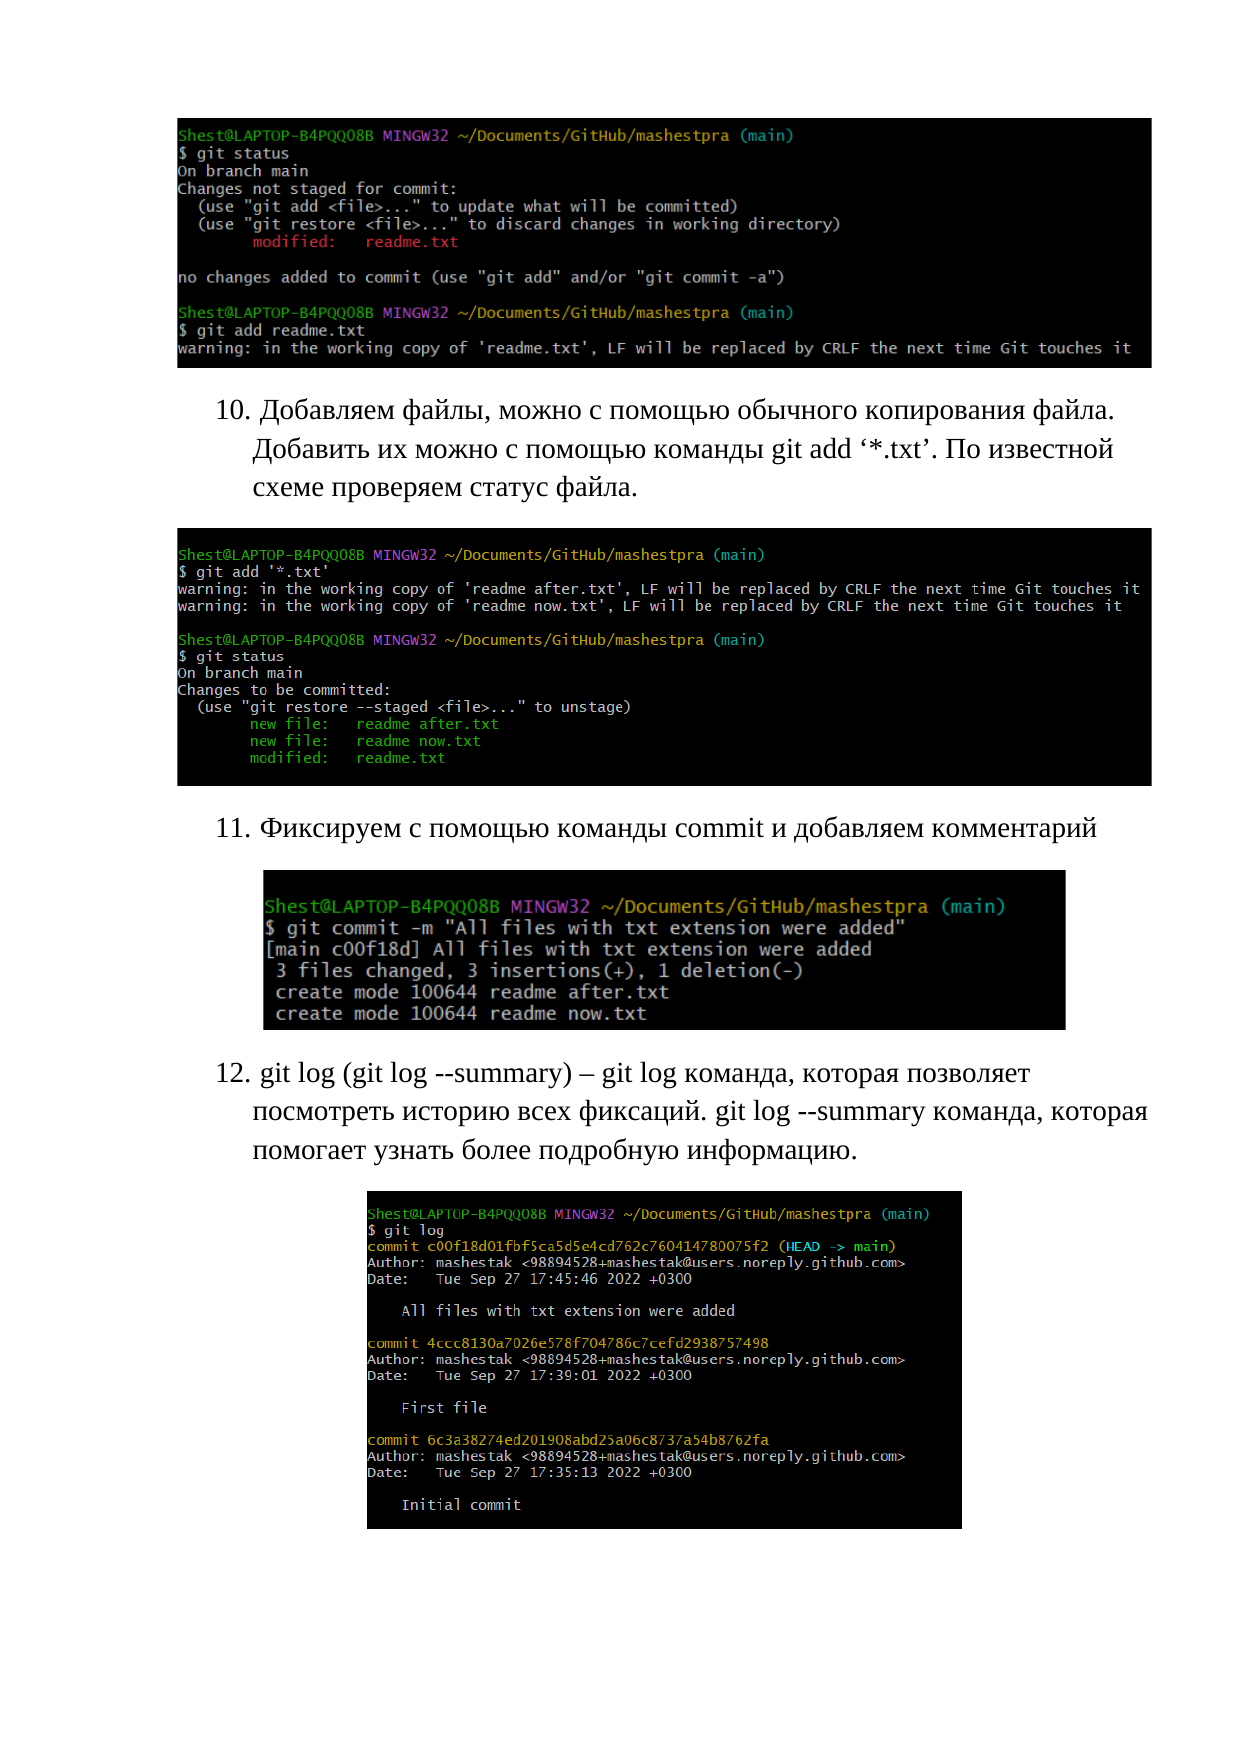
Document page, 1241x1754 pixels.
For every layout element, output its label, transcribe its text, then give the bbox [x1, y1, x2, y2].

picture [177, 118, 1152, 368]
picture [177, 528, 1152, 786]
list git log (git log --summary) – git log команда, которая позволяет посмотреть историю всех фиксаций. git log --summary команда, которая помогает узнать более подробную информацию. [215, 1055, 1152, 1166]
list Добавляем файлы, можно с помощью обычного копирования файла. Добавить их можно с помощью команды git add ‘*.txt’. По известной схеме проверяем статус файла. [215, 392, 1152, 503]
list Фиксируем с помощью команды commit и добавляем комментарий [215, 811, 1152, 844]
picture [367, 1191, 962, 1529]
picture [263, 870, 1066, 1030]
